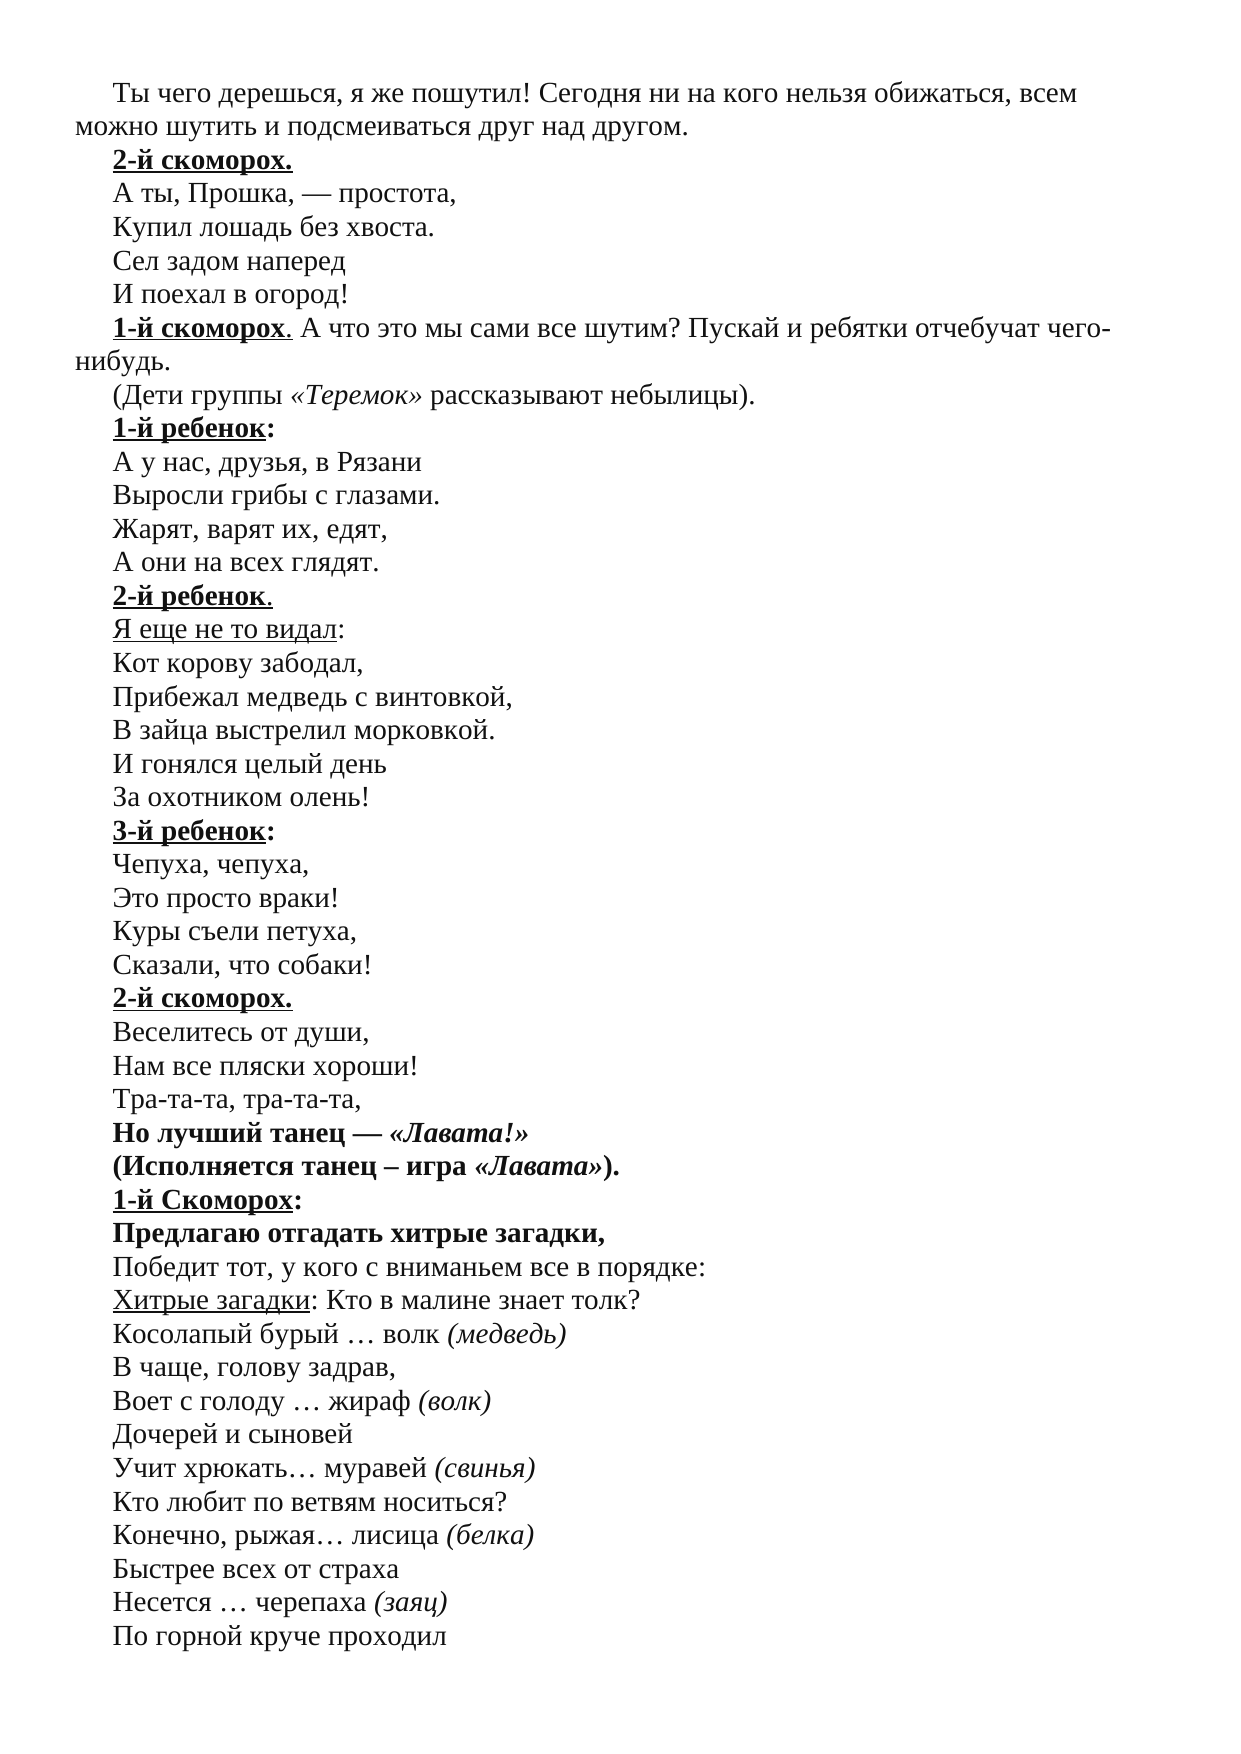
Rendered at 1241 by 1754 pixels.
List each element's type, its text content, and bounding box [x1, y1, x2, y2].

text А у нас, друзья, в Рязани [75, 444, 1165, 477]
text Быстрее всех от страха [75, 1551, 1165, 1584]
text 1-й ребенок: [75, 410, 1165, 444]
text 1-й скоморох. А что это мы сами все шутим? Пускай и ребятки отчебучат чего-нибудь. [75, 310, 1165, 377]
text Хитрые загадки: Кто в малине знает толк? [75, 1282, 1165, 1316]
text Косолапый бурый … волк (медведь) [75, 1316, 1165, 1349]
text Дочерей и сыновей [75, 1417, 1165, 1450]
text Конечно, рыжая… лисица (белка) [75, 1517, 1165, 1551]
text Выросли грибы с глазами. [75, 477, 1165, 511]
text А ты, Прошка, — простота, [75, 176, 1165, 209]
text А они на всех глядят. [75, 544, 1165, 578]
text 1-й Скоморох: [75, 1182, 1165, 1215]
text Жарят, варят их, едят, [75, 511, 1165, 544]
text Кот корову забодал, [75, 645, 1165, 679]
text Ты чего дерешься, я же пошутил! Сегодня ни на кого нельзя обижаться, всем можно шутить и подсмеиваться друг над другом. [75, 75, 1165, 142]
text Веселитесь от души, [75, 1014, 1165, 1048]
text Чепуха, чепуха, [75, 846, 1165, 880]
text За охотником олень! [75, 779, 1165, 813]
text И гонялся целый день [75, 746, 1165, 779]
text Тра-та-та, тра-та-та, [75, 1081, 1165, 1115]
text Несется … черепаха (заяц) [75, 1584, 1165, 1618]
text В чаще, голову задрав, [75, 1349, 1165, 1383]
text Учит хрюкать… муравей (свинья) [75, 1450, 1165, 1484]
text (Исполняется танец – игра «Лавата»). [75, 1148, 1165, 1182]
text Кто любит по ветвям носиться? [75, 1484, 1165, 1517]
text (Дети группы «Теремок» рассказывают небылицы). [75, 377, 1165, 410]
text 2-й скоморох. [75, 142, 1165, 176]
text Предлагаю отгадать хитрые загадки, [75, 1215, 1165, 1249]
text Сел задом наперед [75, 243, 1165, 276]
text Куры съели петуха, [75, 913, 1165, 947]
text 2-й ребенок. [75, 578, 1165, 612]
text По горной круче проходил [75, 1618, 1165, 1651]
text Нам все пляски хороши! [75, 1048, 1165, 1081]
text И поехал в огород! [75, 276, 1165, 310]
text Это просто враки! [75, 880, 1165, 913]
text В зайца выстрелил морковкой. [75, 712, 1165, 746]
text Победит тот, у кого с вниманьем все в порядке: [75, 1249, 1165, 1282]
text Сказали, что собаки! [75, 947, 1165, 981]
text Купил лошадь без хвоста. [75, 209, 1165, 243]
text Прибежал медведь с винтовкой, [75, 679, 1165, 712]
text Воет с голоду … жираф (волк) [75, 1383, 1165, 1417]
text 2-й скоморох. [75, 981, 1165, 1014]
text Но лучший танец — «Лавата!» [75, 1115, 1165, 1148]
text 3-й ребенок: [75, 813, 1165, 846]
text Я еще не то видал: [75, 612, 1165, 645]
